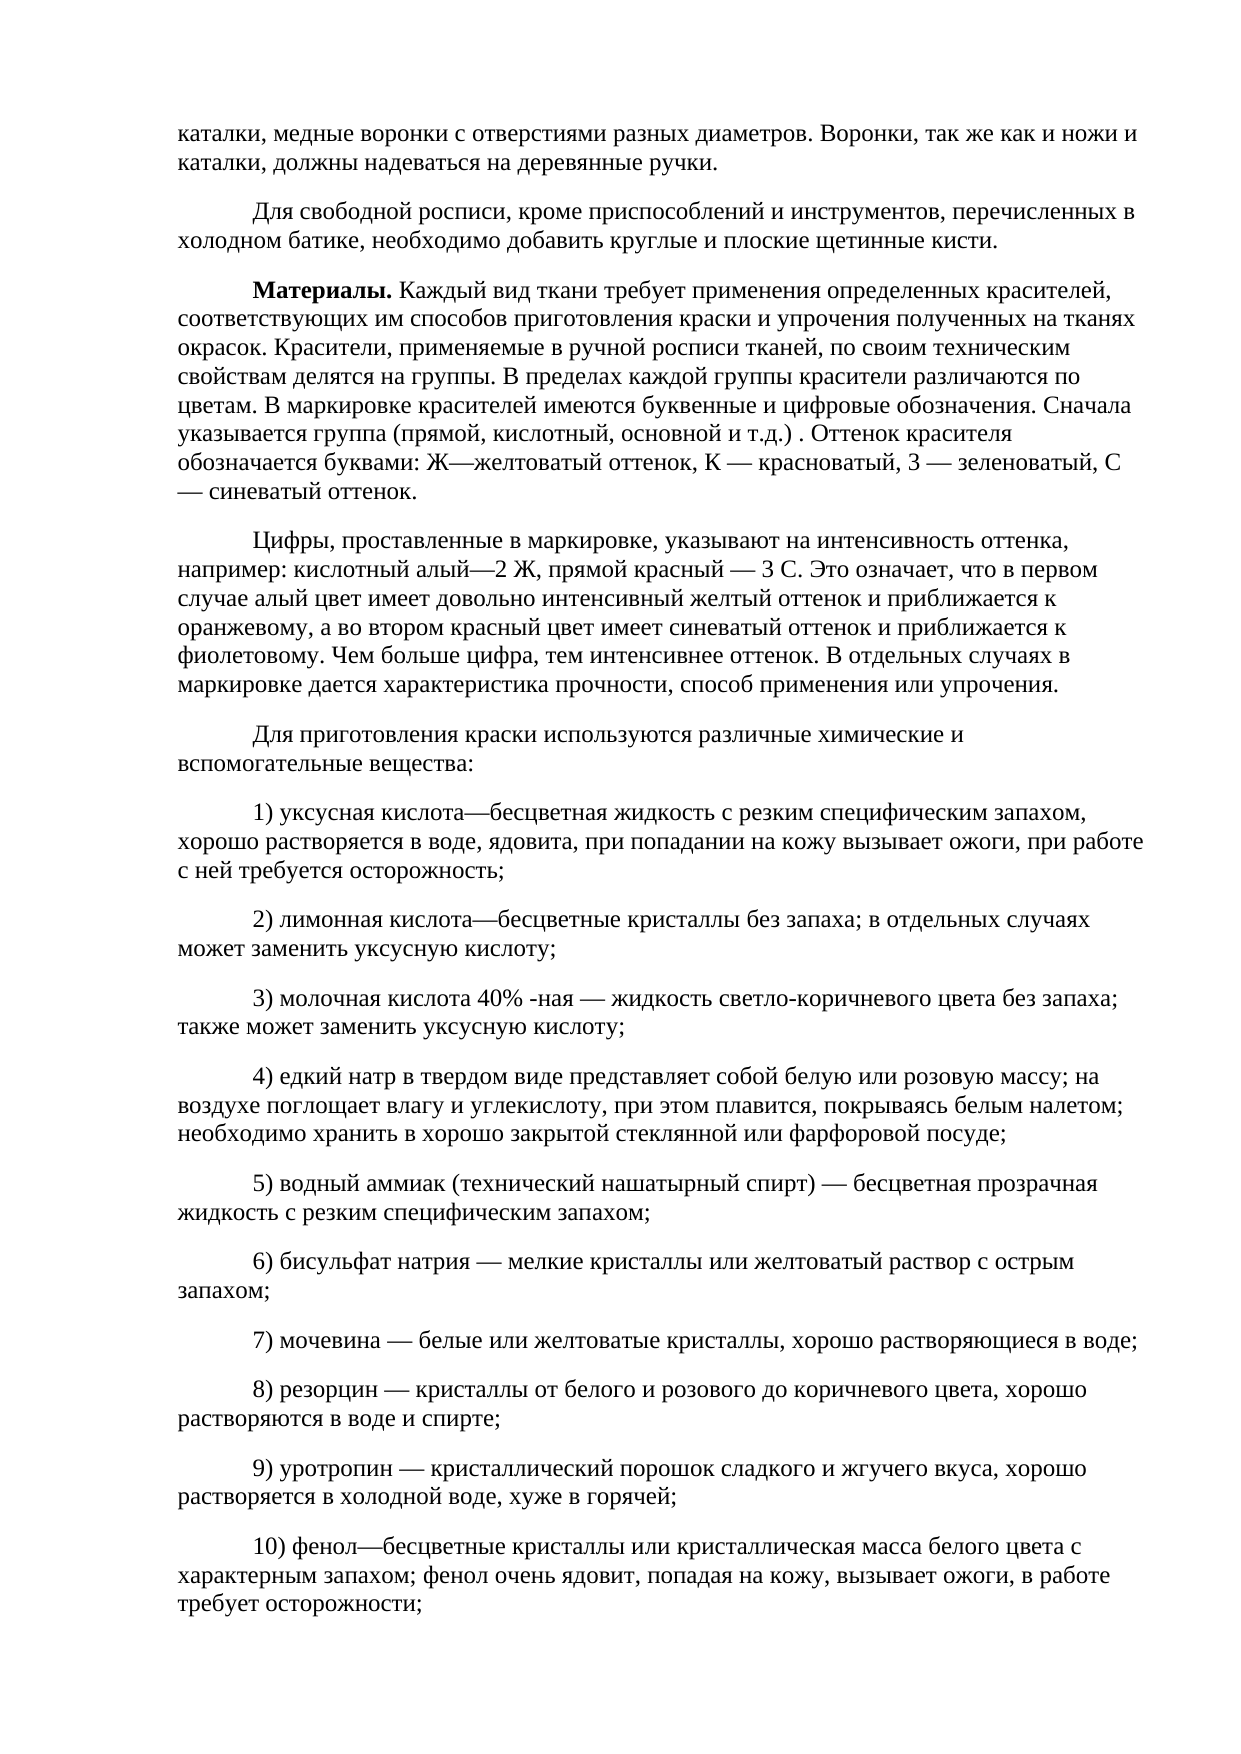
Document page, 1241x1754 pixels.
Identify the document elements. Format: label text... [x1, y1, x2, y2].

text 8) резорцин — кристаллы от белого и розового до коричневого цвета, хорошо растворяются в воде и спирте; [177, 1374, 1152, 1432]
text 2) лимонная кислота—бесцветные кристаллы без запаха; в отдельных случаях может заменить уксусную кислоту; [177, 904, 1152, 962]
text 6) бисульфат натрия — мелкие кристаллы или желтоватый раствор с острым запахом; [177, 1246, 1152, 1304]
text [177, 118, 1152, 176]
text Для приготовления краски используются различные химические и вспомогательные вещества: [177, 719, 1152, 776]
text Цифры, проставленные в маркировке, указывают на интенсивность оттенка, например: кислотный алый—2 Ж, прямой красный — 3 С. Это означает, что в первом случае алый цвет имеет довольно интенсивный желтый оттенок и приближается к оранжевому, а во втором красный цвет имеет синеватый оттенок и приближается к фиолетовому. Чем больше цифра, тем интенсивнее оттенок. В отдельных случаях в маркировке дается характеристика прочности, способ применения или упрочения. [177, 526, 1152, 698]
text 9) уротропин — кристаллический порошок сладкого и жгучего вкуса, хорошо растворяется в холодной воде, хуже в горячей; [177, 1453, 1152, 1510]
text Для свободной росписи, кроме приспособлений и инструментов, перечисленных в холодном батике, необходимо добавить круглые и плоские щетинные кисти. [177, 196, 1152, 254]
text 3) молочная кислота 40% -ная — жидкость светло-коричневого цвета без запаха; также может заменить уксусную кислоту; [177, 983, 1152, 1040]
text 4) едкий натр в твердом виде представляет собой белую или розовую массу; на воздухе поглощает влагу и углекислоту, при этом плавится, покрываясь белым налетом; необходимо хранить в хорошо закрытой стеклянной или фарфоровой посуде; [177, 1061, 1152, 1147]
text 5) водный аммиак (технический нашатырный спирт) — бесцветная прозрачная жидкость с резким специфическим запахом; [177, 1168, 1152, 1226]
text 1) уксусная кислота—бесцветная жидкость с резким специфическим запахом, хорошо растворяется в воде, ядовита, при попадании на кожу вызывает ожоги, при работе с ней требуется осторожность; [177, 797, 1152, 883]
text 10) фенол—бесцветные кристаллы или кристаллическая масса белого цвета с характерным запахом; фенол очень ядовит, попадая на кожу, вызывает ожоги, в работе требует осторожности; [177, 1531, 1152, 1617]
text Материалы. Каждый вид ткани требует применения определенных красителей, соответствующих им способов приготовления краски и упрочения полученных на тканях окрасок. Красители, применяемые в ручной росписи тканей, по своим техническим свойствам делятся на группы. В пределах каждой группы красители различаются по цветам. В маркировке красителей имеются буквенные и цифровые обозначения. Сначала указывается группа (прямой, кислотный, основной и т.д.) . Оттенок красителя обозначается буквами: Ж—желтоватый оттенок, К — красноватый, 3 — зеленоватый, С — синеватый оттенок. [177, 275, 1152, 505]
text 7) мочевина — белые или желтоватые кристаллы, хорошо растворяющиеся в воде; [177, 1325, 1152, 1353]
